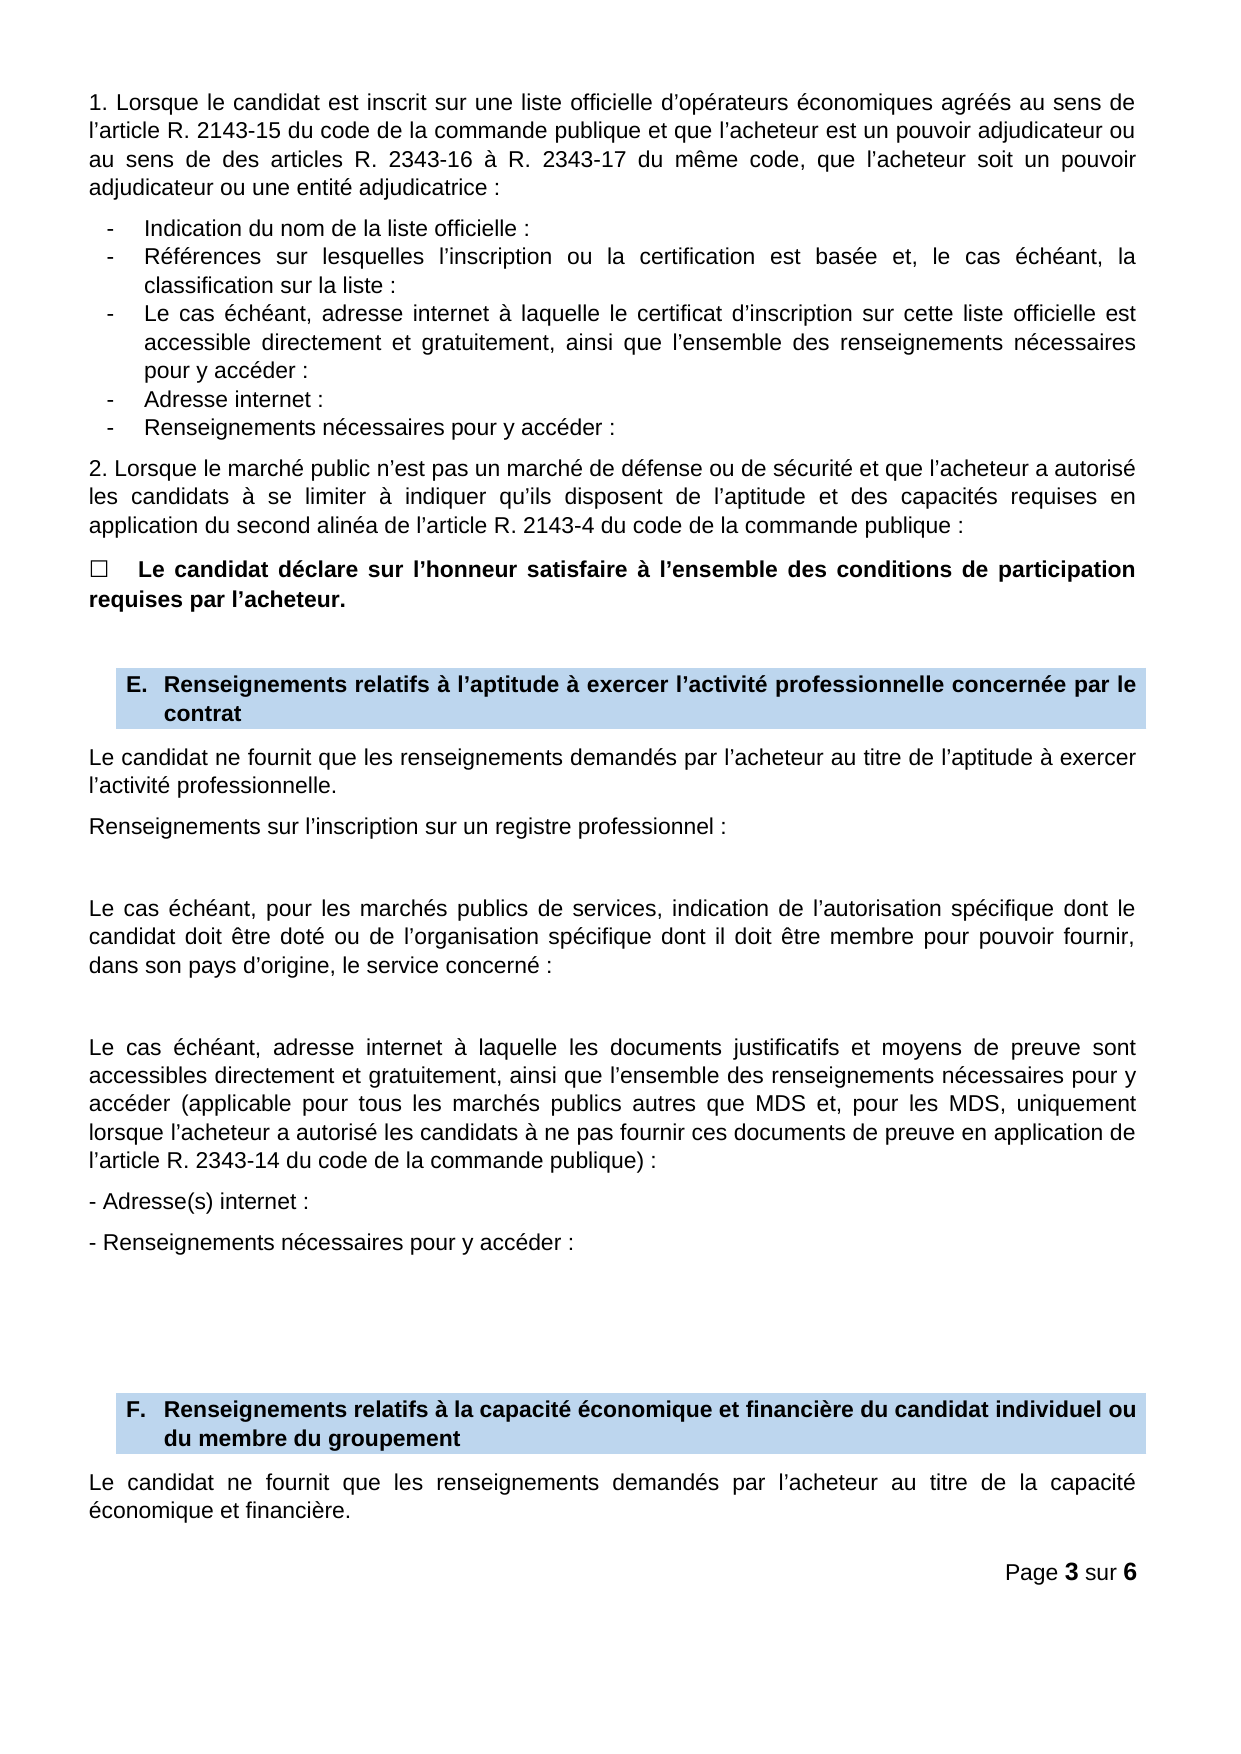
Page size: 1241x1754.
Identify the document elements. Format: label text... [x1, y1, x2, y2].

text Le candidat ne fournit que les renseignements demandés par l’acheteur au titre de l’aptitude à exercer l’activité professionnelle. [89, 743, 1137, 798]
subtitle Renseignements relatifs à l’aptitude à exercer l’activité professionnelle concernée par le contrat [118, 669, 1145, 728]
list Adresse internet : [106, 386, 1137, 412]
text Le candidat ne fournit que les renseignements demandés par l’acheteur au titre de la capacité économique et financière. [89, 1468, 1137, 1523]
text - Adresse(s) internet : [89, 1188, 1137, 1214]
text Le cas échéant, pour les marchés publics de services, indication de l’autorisation spécifique dont le candidat doit être doté ou de l’organisation spécifique dont il doit être membre pour pouvoir fournir, dans son pays d’origine, le service concerné : [89, 895, 1137, 978]
list Le cas échéant, adresse internet à laquelle le certificat d’inscription sur cette liste officielle est accessible directement et gratuitement, ainsi que l’ensemble des renseignements nécessaires pour y accéder : [106, 300, 1137, 383]
text Le candidat déclare sur l’honneur satisfaire à l’ensemble des conditions de participation requises par l’acheteur. [89, 553, 1137, 612]
list Renseignements nécessaires pour y accéder : [106, 414, 1137, 440]
text Renseignements sur l’inscription sur un registre professionnel : [89, 813, 1137, 839]
text 1. Lorsque le candidat est inscrit sur une liste officielle d’opérateurs économiques agréés au sens de l’article R. 2143-15 du code de la commande publique et que l’acheteur est un pouvoir adjudicateur ou au sens de des articles R. 2343-16 à R. 2343-17 du même code, que l’acheteur soit un pouvoir adjudicateur ou une entité adjudicatrice : [89, 89, 1137, 200]
text Le cas échéant, adresse internet à laquelle les documents justificatifs et moyens de preuve sont accessibles directement et gratuitement, ainsi que l’ensemble des renseignements nécessaires pour y accéder (applicable pour tous les marchés publics autres que MDS et, pour les MDS, uniquement lorsque l’acheteur a autorisé les candidats à ne pas fournir ces documents de preuve en application de l’article R. 2343-14 du code de la commande publique) : [89, 1033, 1137, 1174]
text 2. Lorsque le marché public n’est pas un marché de défense ou de sécurité et que l’acheteur a autorisé les candidats à se limiter à indiquer qu’ils disposent de l’aptitude et des capacités requises en application du second alinéa de l’article R. 2143-4 du code de la commande publique : [89, 455, 1137, 538]
subtitle Renseignements relatifs à la capacité économique et financière du candidat individuel ou du membre du groupement [118, 1394, 1145, 1453]
text - Renseignements nécessaires pour y accéder : [89, 1229, 1137, 1256]
list Références sur lesquelles l’inscription ou la certification est basée et, le cas échéant, la classification sur la liste : [106, 243, 1137, 298]
list Indication du nom de la liste officielle : [106, 215, 1137, 241]
